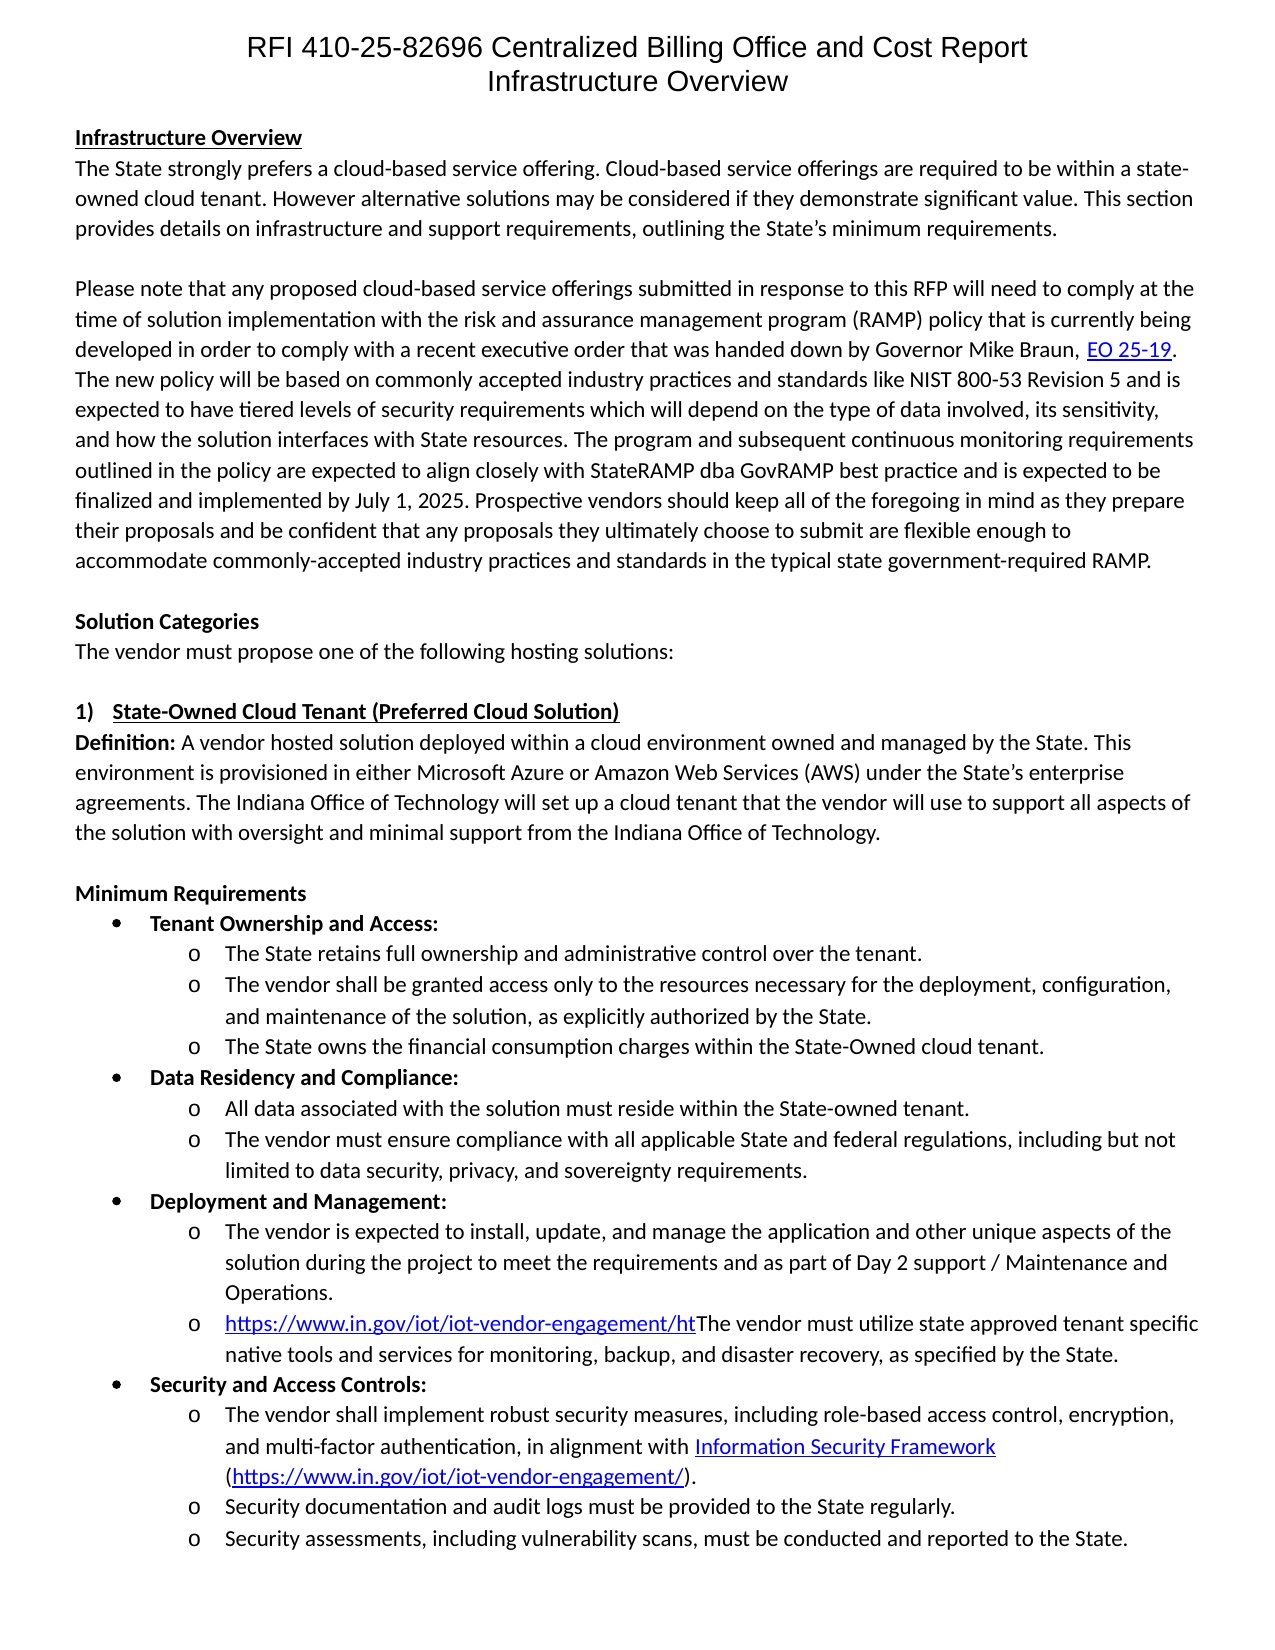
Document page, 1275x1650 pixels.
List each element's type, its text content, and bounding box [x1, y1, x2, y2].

list The vendor shall implement robust security measures, including role-based access control, encryption, and multi-factor authentication, in alignment with Information Security Framework (https://www.in.gov/iot/iot-vendor-engagement/). [187, 1401, 1200, 1490]
list Tenant Ownership and Access: [112, 909, 1200, 937]
list State-Owned Cloud Tenant (Preferred Cloud Solution) [75, 697, 1200, 725]
list The vendor is expected to install, update, and manage the application and other unique aspects of the solution during the project to meet the requirements and as part of Day 2 support / Maintenance and Operations. [187, 1217, 1200, 1307]
list The State owns the financial consumption charges within the State-Owned cloud tenant. [187, 1032, 1200, 1061]
text Please note that any proposed cloud-based service offerings submitted in response to this RFP will need to comply at the time of solution implementation with the risk and assurance management program (RAMP) policy that is currently being developed in order to comply with a recent executive order that was handed down by Governor Mike Braun, EO 25-19. The new policy will be based on commonly accepted industry practices and standards like NIST 800-53 Revision 5 and is expected to have tiered levels of security requirements which will depend on the type of data involved, its sensitivity, and how the solution interfaces with State resources. The program and subsequent continuous monitoring requirements outlined in the policy are expected to align closely with StateRAMP dba GovRAMP best practice and is expected to be finalized and implemented by July 1, 2025. Prospective vendors should keep all of the foregoing in mind as they prepare their proposals and be confident that any proposals they ultimately choose to submit are flexible enough to accommodate commonly-accepted industry practices and standards in the typical state government-required RAMP. [75, 274, 1200, 574]
list Security documentation and audit logs must be provided to the State regularly. [187, 1492, 1200, 1521]
text Infrastructure Overview [75, 123, 1200, 151]
list Security and Access Controls: [112, 1370, 1200, 1398]
text Definition: A vendor hosted solution deployed within a cloud environment owned and managed by the State. This environment is provisioned in either Microsoft Azure or Amazon Web Services (AWS) under the State’s enterprise agreements. The Indiana Office of Technology will set up a cloud tenant that the vendor will use to support all aspects of the solution with oversight and minimal support from the Indiana Office of Technology. [75, 728, 1200, 846]
text Minimum Requirements [75, 879, 1200, 907]
list All data associated with the solution must reside within the State-owned tenant. [187, 1094, 1200, 1123]
text The vendor must propose one of the following hosting solutions: [75, 637, 1200, 665]
list The vendor shall be granted access only to the resources necessary for the deployment, configuration, and maintenance of the solution, as explicitly authorized by the State. [187, 971, 1200, 1030]
text The State strongly prefers a cloud-based service offering. Cloud-based service offerings are required to be within a state-owned cloud tenant. However alternative solutions may be considered if they demonstrate significant value. This section provides details on infrastructure and support requirements, outlining the State’s minimum requirements. [75, 154, 1200, 242]
list The vendor must ensure compliance with all applicable State and federal regulations, including but not limited to data security, privacy, and sovereignty requirements. [187, 1125, 1200, 1184]
list https://www.in.gov/iot/iot-vendor-engagement/htThe vendor must utilize state approved tenant specific native tools and services for monitoring, backup, and disaster recovery, as specified by the State. [187, 1309, 1200, 1368]
list Deployment and Management: [112, 1187, 1200, 1215]
list Security assessments, including vulnerability scans, must be conducted and reported to the State. [187, 1524, 1200, 1553]
list Data Residency and Compliance: [112, 1063, 1200, 1092]
text Solution Categories [75, 607, 1200, 635]
list The State retains full ownership and administrative control over the tenant. [187, 939, 1200, 968]
